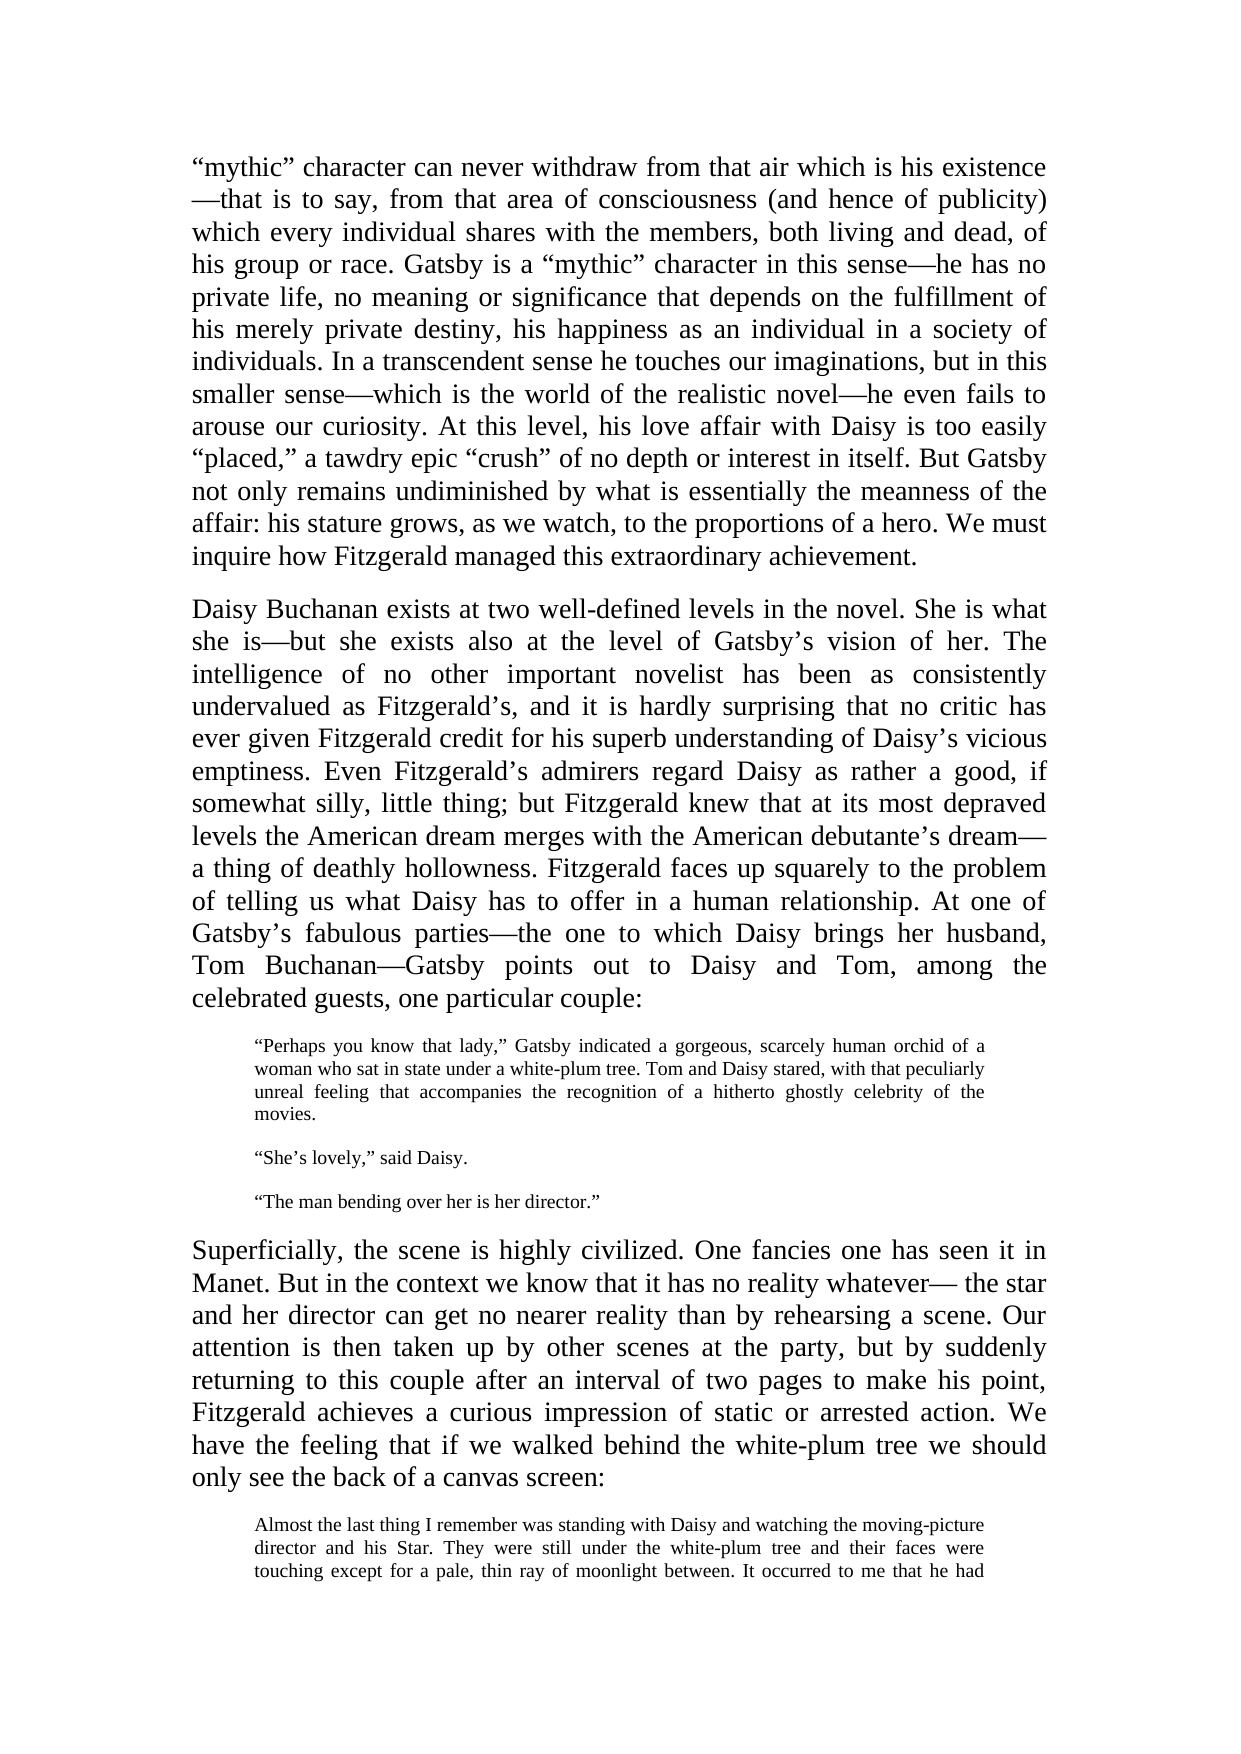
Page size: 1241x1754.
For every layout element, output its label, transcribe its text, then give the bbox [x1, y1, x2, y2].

text “Perhaps you know that lady,” Gatsby indicated a gorgeous, scarcely human orchid of a woman who sat in state under a white-plum tree. Tom and Daisy stared, with that peculiarly unreal feeling that accompanies the recognition of a hitherto ghostly celebrity of the movies. [254, 1034, 986, 1125]
text “The man bending over her is her director.” [254, 1190, 986, 1212]
text “She’s lovely,” said Daisy. [254, 1146, 986, 1169]
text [254, 1513, 986, 1582]
text Superficially, the scene is highly civilized. One fancies one has seen it in Manet. But in the context we know that it has no reality whatever— the star and her director can get no nearer reality than by rehearsing a scene. Our attention is then taken up by other scenes at the party, but by suddenly returning to this couple after an interval of two pages to make his point, Fitzgerald achieves a curious impression of static or arrested action. We have the feeling that if we walked behind the white-plum tree we should only see the back of a canvas screen: [192, 1233, 1048, 1492]
text Daisy Buchanan exists at two well-defined levels in the novel. She is what she is—but she exists also at the level of Gatsby’s vision of her. The intelligence of no other important novelist has been as consistently undervalued as Fitzgerald’s, and it is hardly surprising that no critic has ever given Fitzgerald credit for his superb understanding of Daisy’s vicious emptiness. Even Fitzgerald’s admirers regard Daisy as rather a good, if somewhat silly, little thing; but Fitzgerald knew that at its most depraved levels the American dream merges with the American debutante’s dream—a thing of deathly hollowness. Fitzgerald faces up squarely to the problem of telling us what Daisy has to offer in a human relationship. At one of Gatsby’s fabulous parties—the one to which Daisy brings her husband, Tom Buchanan—Gatsby points out to Daisy and Tom, among the celebrated guests, one particular couple: [192, 592, 1048, 1013]
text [192, 150, 1048, 571]
